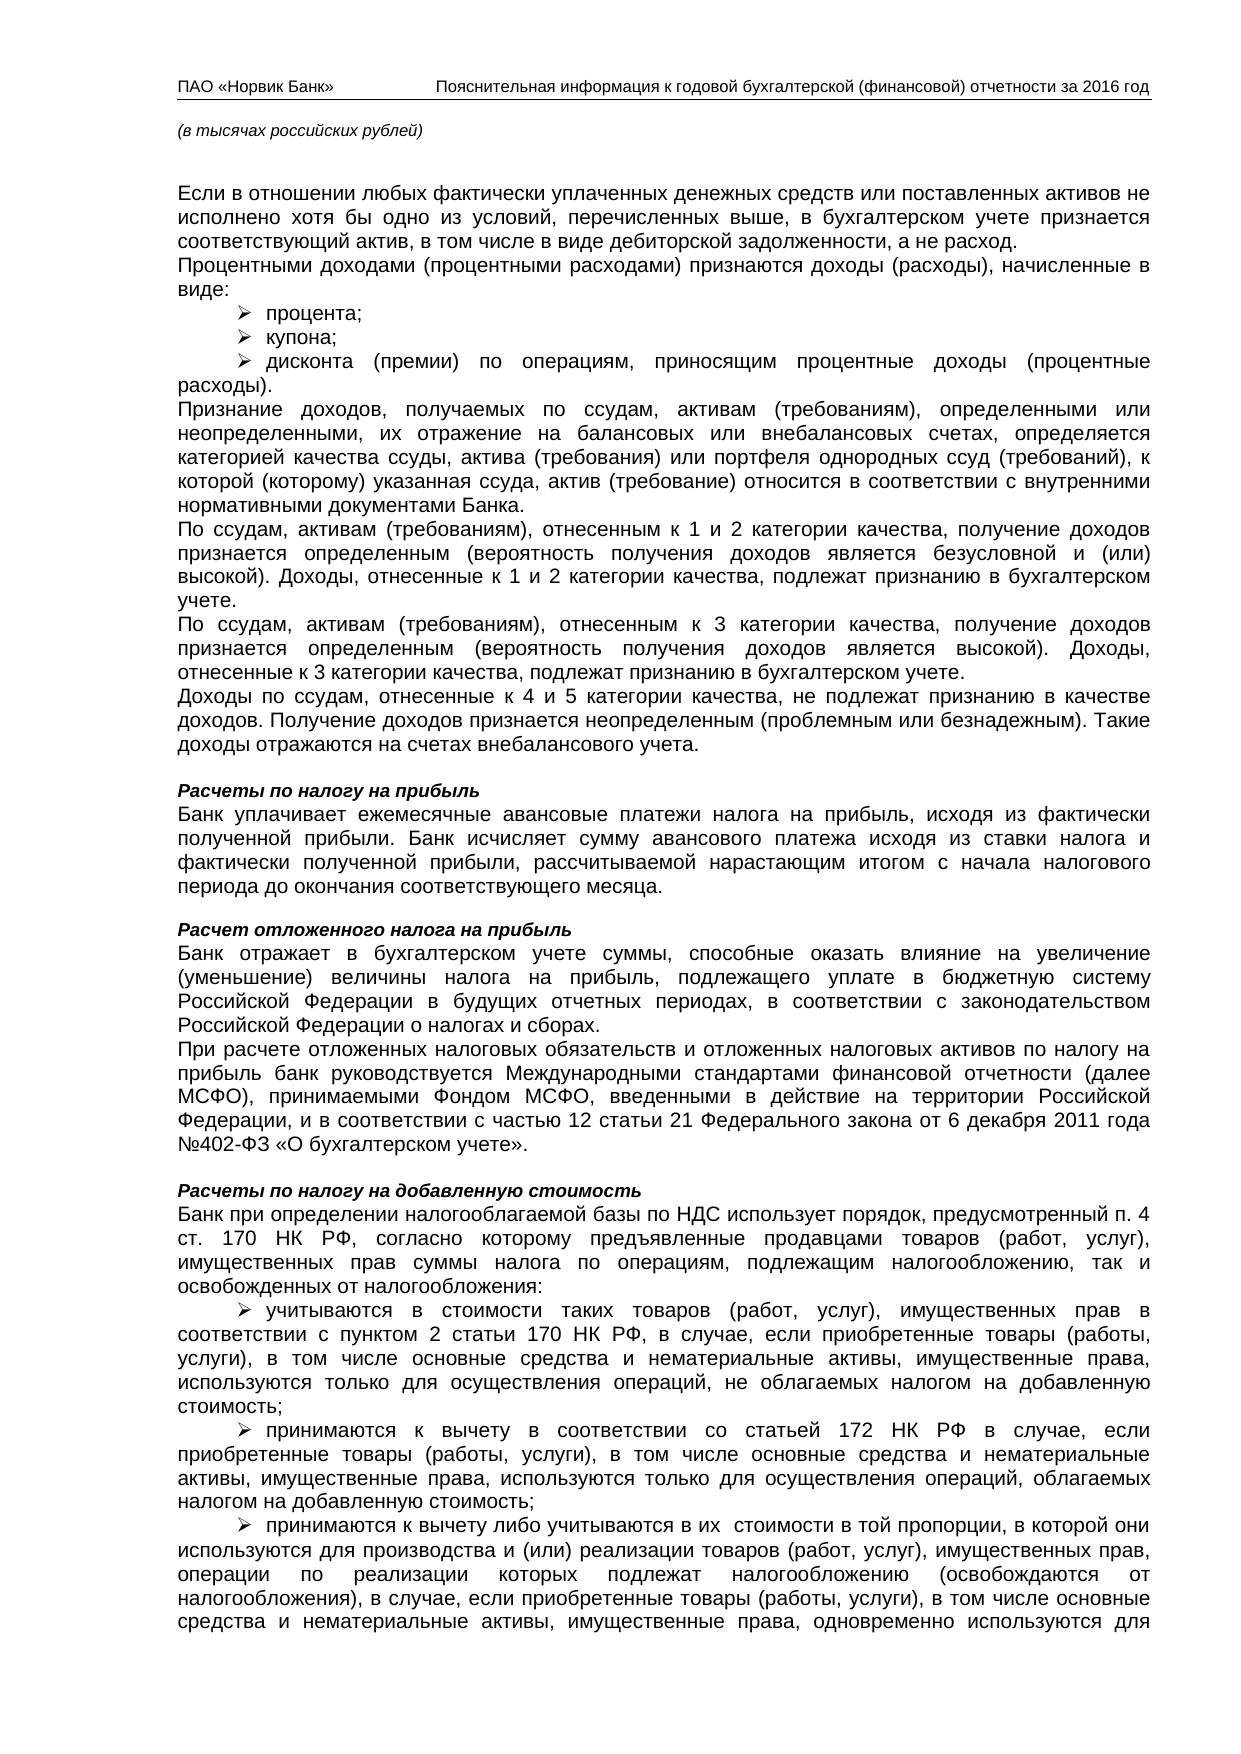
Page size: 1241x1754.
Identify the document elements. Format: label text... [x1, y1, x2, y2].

list дисконта (премии) по операциям, приносящим процентные доходы (процентные расходы). [177, 349, 1152, 397]
text Банк отражает в бухгалтерском учете суммы, способные оказать влияние на увеличение (уменьшение) величины налога на прибыль, подлежащего уплате в бюджетную систему Российской Федерации в будущих отчетных периодах, в соответствии с законодательством Российской Федерации о налогах и сборах. [177, 941, 1152, 1036]
text Доходы по ссудам, отнесенные к 4 и 5 категории качества, не подлежат признанию в качестве доходов. Получение доходов признается неопределенным (проблемным или безнадежным). Такие доходы отражаются на счетах внебалансового учета. [177, 684, 1152, 756]
text Расчет отложенного налога на прибыль [177, 919, 1152, 941]
text Банк при определении налогооблагаемой базы по НДС использует порядок, предусмотренный п. 4 ст. 170 НК РФ, согласно которому предъявленные продавцами товаров (работ, услуг), имущественных прав суммы налога по операциям, подлежащим налогообложению, так и освобожденных от налогообложения: [177, 1202, 1152, 1297]
text Если в отношении любых фактически уплаченных денежных средств или поставленных активов не исполнено хотя бы одно из условий, перечисленных выше, в бухгалтерском учете признается соответствующий актив, в том числе в виде дебиторской задолженности, а не расход. [177, 181, 1152, 253]
list учитываются в стоимости таких товаров (работ, услуг), имущественных прав в соответствии с пунктом 2 статьи 170 НК РФ, в случае, если приобретенные товары (работы, услуги), в том числе основные средства и нематериальные активы, имущественные права, используются только для осуществления операций, не облагаемых налогом на добавленную стоимость; [177, 1297, 1152, 1417]
text Процентными доходами (процентными расходами) признаются доходы (расходы), начисленные в виде: [177, 253, 1152, 301]
text Расчеты по налогу на прибыль [177, 780, 1152, 802]
text Расчеты по налогу на добавленную стоимость [177, 1180, 1152, 1202]
text Признание доходов, получаемых по ссудам, активам (требованиям), определенными или неопределенными, их отражение на балансовых или внебалансовых счетах, определяется категорией качества ссуды, актива (требования) или портфеля однородных ссуд (требований), к которой (которому) указанная ссуда, актив (требование) относится в соответствии с внутренними нормативными документами Банка. [177, 397, 1152, 516]
list купона; [177, 324, 1152, 349]
list процента; [177, 301, 1152, 324]
text При расчете отложенных налоговых обязательств и отложенных налоговых активов по налогу на прибыль банк руководствуется Международными стандартами финансовой отчетности (далее МСФО), принимаемыми Фондом МСФО, введенными в действие на территории Российской Федерации, и в соответствии с частью 12 статьи 21 Федерального закона от 6 декабря 2011 года №402-ФЗ «О бухгалтерском учете». [177, 1036, 1152, 1156]
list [177, 1513, 1152, 1633]
text Банк уплачивает ежемесячные авансовые платежи налога на прибыль, исходя из фактически полученной прибыли. Банк исчисляет сумму авансового платежа исходя из ставки налога и фактически полученной прибыли, рассчитываемой нарастающим итогом с начала налогового периода до окончания соответствующего месяца. [177, 802, 1152, 897]
text По ссудам, активам (требованиям), отнесенным к 3 категории качества, получение доходов признается определенным (вероятность получения доходов является высокой). Доходы, отнесенные к 3 категории качества, подлежат признанию в бухгалтерском учете. [177, 612, 1152, 684]
text По ссудам, активам (требованиям), отнесенным к 1 и 2 категории качества, получение доходов признается определенным (вероятность получения доходов является безусловной и (или) высокой). Доходы, отнесенные к 1 и 2 категории качества, подлежат признанию в бухгалтерском учете. [177, 516, 1152, 612]
list принимаются к вычету в соответствии со статьей 172 НК РФ в случае, если приобретенные товары (работы, услуги), в том числе основные средства и нематериальные активы, имущественные права, используются только для осуществления операций, облагаемых налогом на добавленную стоимость; [177, 1417, 1152, 1513]
